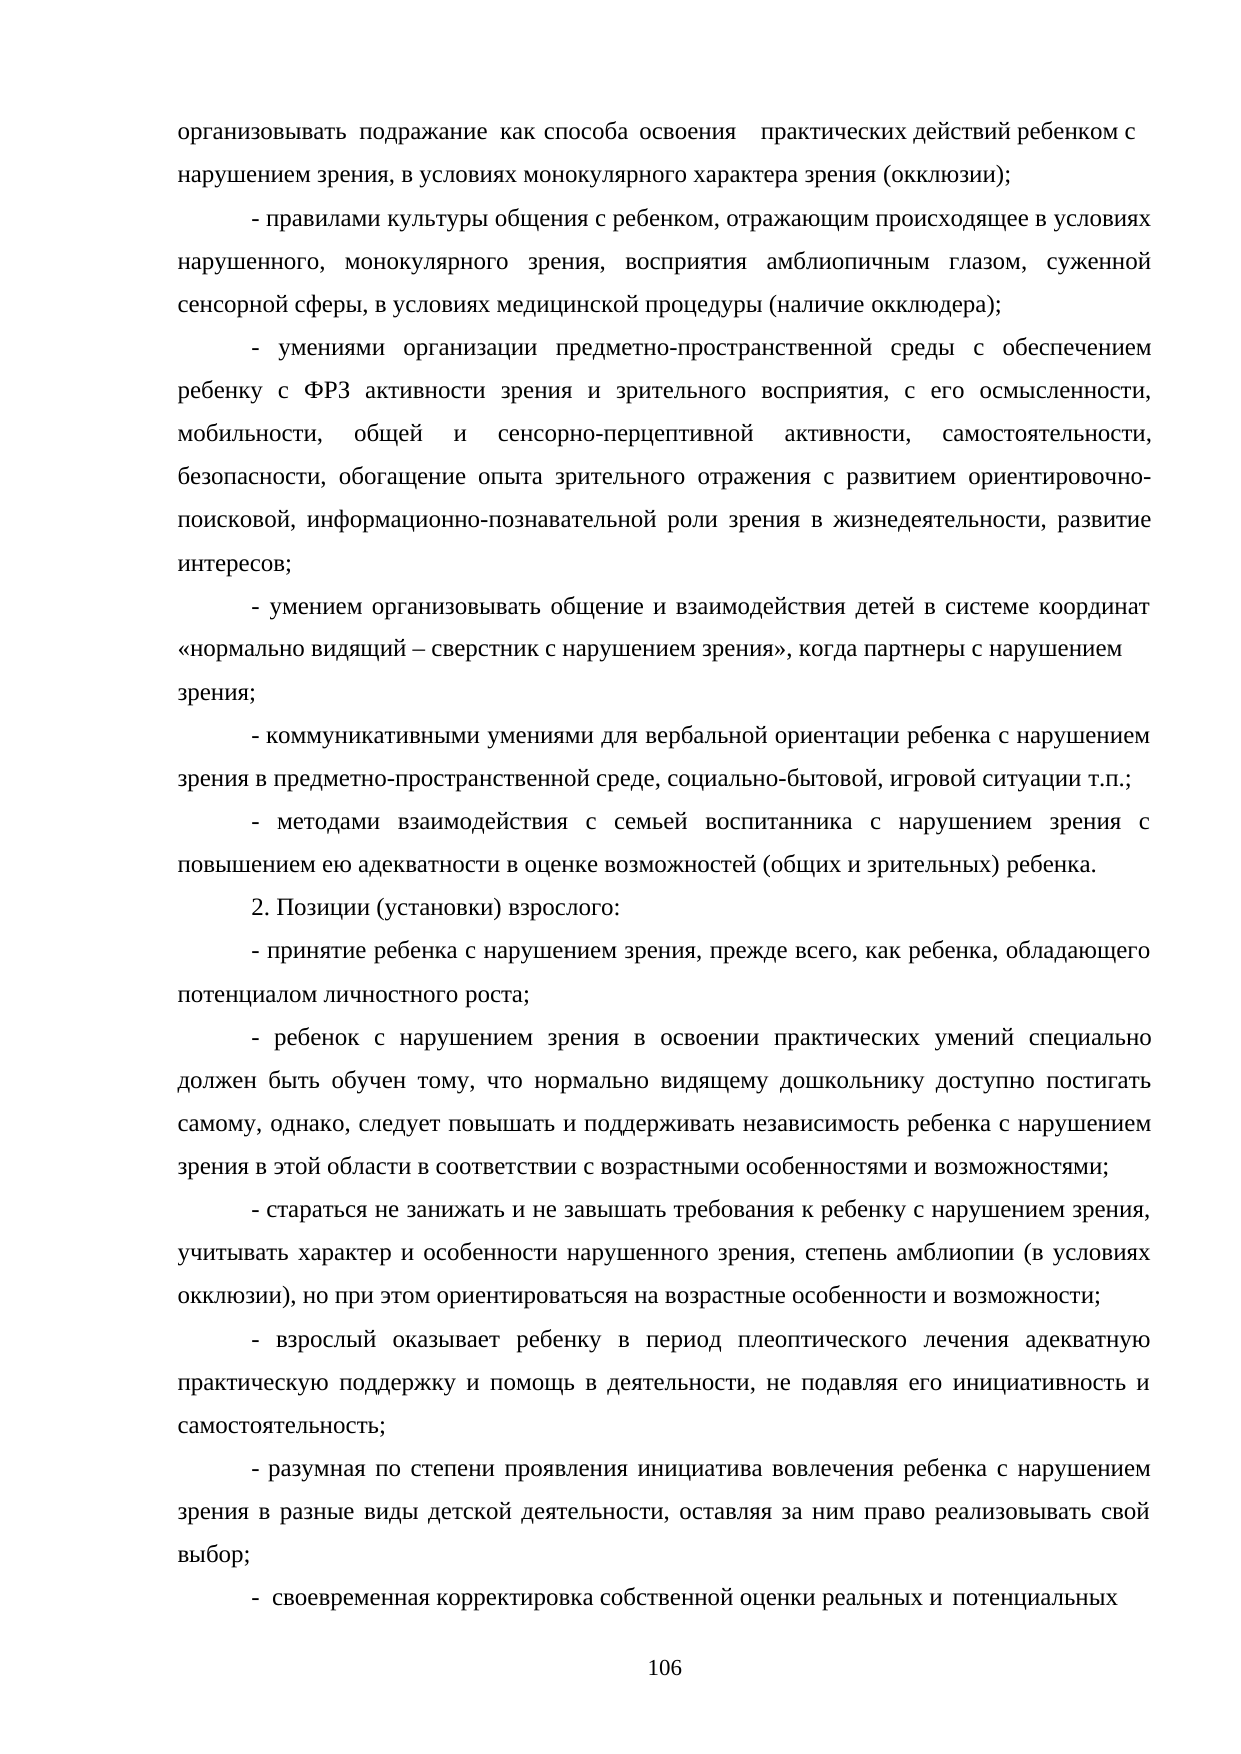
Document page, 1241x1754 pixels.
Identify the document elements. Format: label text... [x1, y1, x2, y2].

list разумная по степени проявления инициатива вовлечения ребенка с нарушением зрения в разные виды детской деятельности, оставляя за ним право реализовывать свой выбор; [177, 1453, 1151, 1568]
list умением организовывать общение и взаимодействия детей в системе координат [251, 591, 1176, 619]
list умениями организации предметно-пространственной среды с обеспечением ребенку с ФРЗ активности зрения и зрительного восприятия, с его осмысленности, мобильности, общей и сенсорно-перцептивной активности, самостоятельности, безопасности, обогащение опыта зрительного отражения с развитием ориентировочно- поисковой, информационно-познавательной роли зрения в жизнедеятельности, развитие интересов; [177, 332, 1152, 576]
list взрослый оказывает ребенку в период плеоптического лечения адекватную практическую поддержку и помощь в деятельности, не подавляя его инициативность и самостоятельность; [177, 1324, 1151, 1439]
list правилами культуры общения с ребенком, отражающим происходящее в условиях нарушенного, монокулярного зрения, восприятия амблиопичным глазом, суженной сенсорной сферы, в условиях медицинской процедуры (наличие окклюдера); [177, 203, 1152, 318]
text организовывать подражание как способа освоения практических действий ребенком с нарушением зрения, в условиях монокулярного характера зрения (окклюзии); [177, 116, 1151, 188]
list ребенок с нарушением зрения в освоении практических умений специально должен быть обучен тому, что нормально видящему дошкольнику доступно постигать самому, однако, следует повышать и поддерживать независимость ребенка с нарушением зрения в этой области в соответствии с возрастными особенностями и возможностями; [177, 1022, 1152, 1180]
list методами взаимодействия с семьей воспитанника с нарушением зрения с повышением ею адекватности в оценке возможностей (общих и зрительных) ребенка. [177, 806, 1151, 878]
list стараться не занижать и не завышать требования к ребенку с нарушением зрения, учитывать характер и особенности нарушенного зрения, степень амблиопии (в условиях окклюзии), но при этом ориентироватьсяя на возрастные особенности и возможности; [177, 1194, 1151, 1309]
list Позиции (установки) взрослого: [251, 892, 1176, 921]
text «нормально видящий – сверстник с нарушением зрения», когда партнеры с нарушением зрения; [177, 633, 1176, 705]
list принятие ребенка с нарушением зрения, прежде всего, как ребенка, обладающего потенциалом личностного роста; [177, 936, 1151, 1007]
list коммуникативными умениями для вербальной ориентации ребенка с нарушением зрения в предметно-пространственной среде, социально-бытовой, игровой ситуации т.п.; [177, 720, 1151, 792]
list своевременная корректировка собственной оценки реальных и потенциальных [251, 1582, 1176, 1611]
